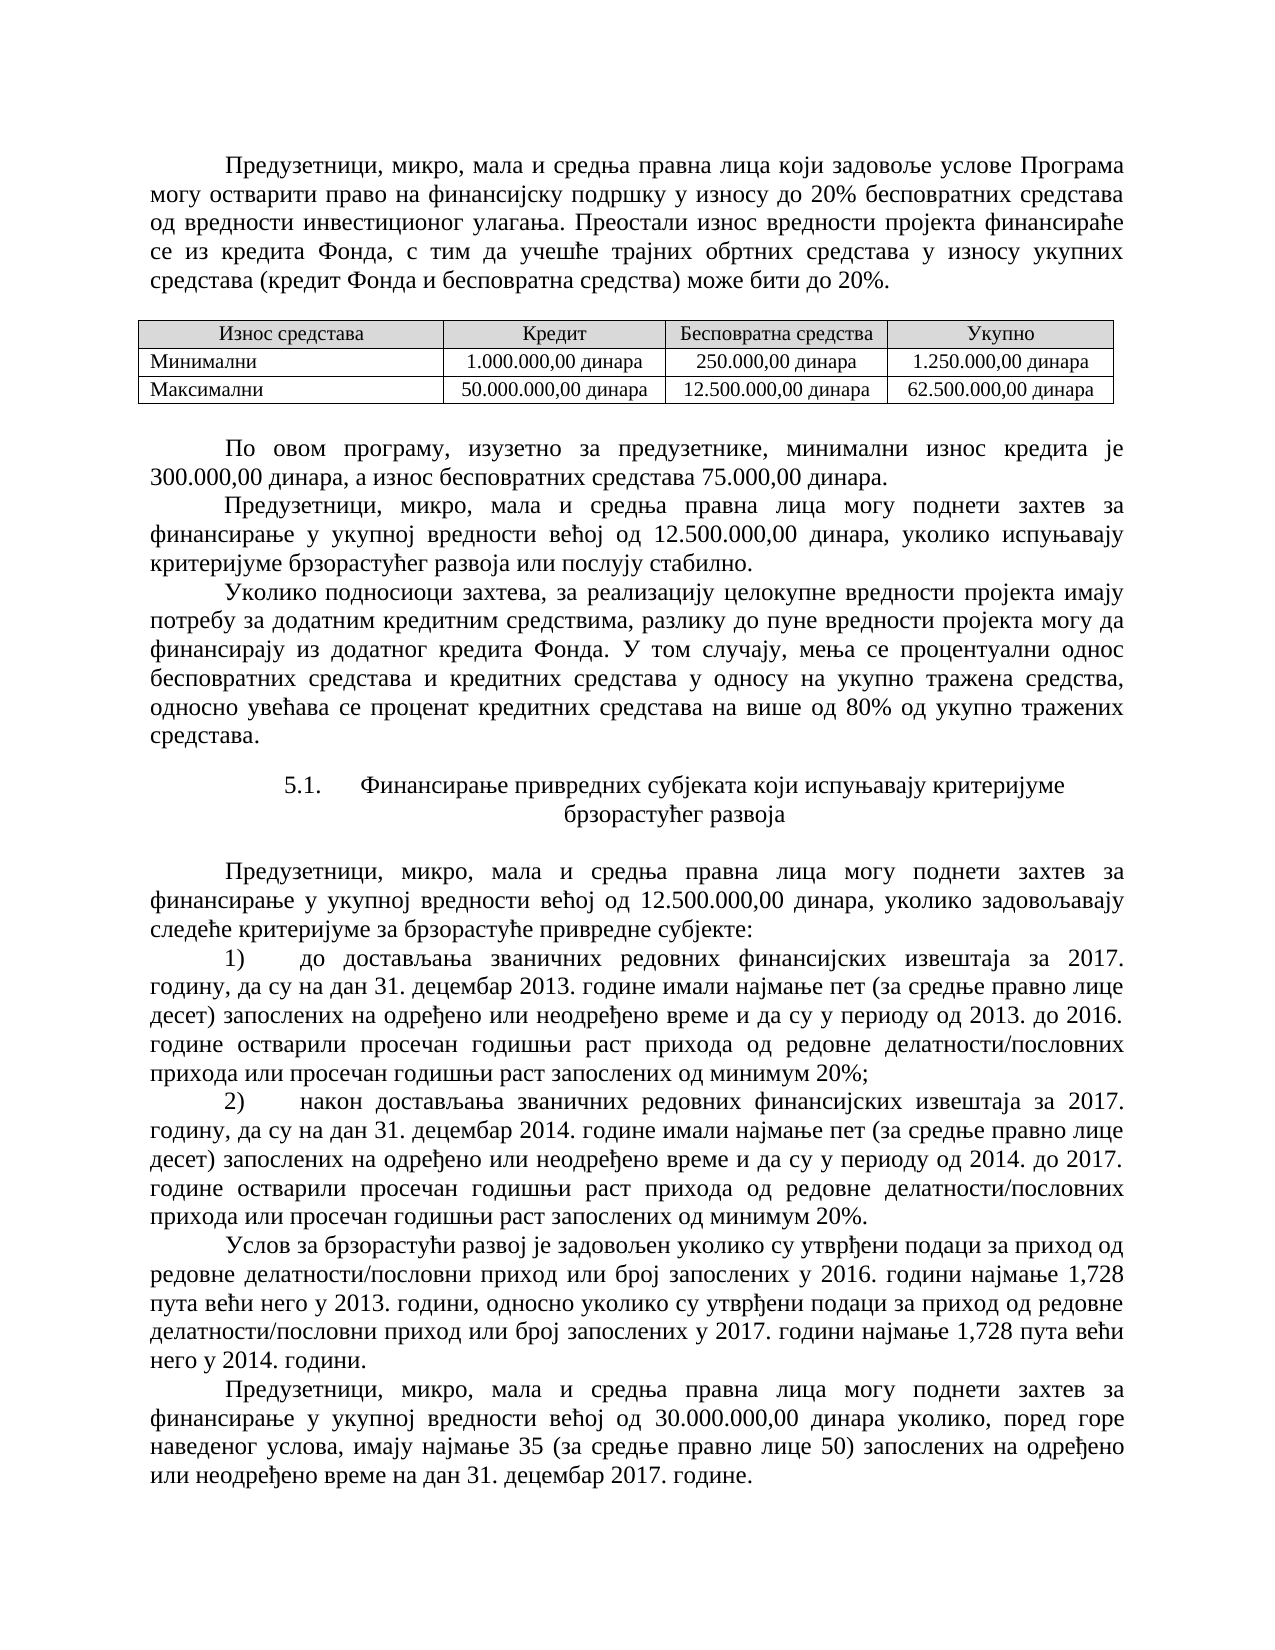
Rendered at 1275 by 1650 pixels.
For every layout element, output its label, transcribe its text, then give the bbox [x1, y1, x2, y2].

list до достављања званичних редовних финансијских извештаја за 2017. годину, да су на дан 31. децембар 2013. године имали најмање пет (за средње правно лице десет) запослених на одређено или неодређено време и да су у периоду од 2013. до 2016. године остварили просечан годишњи раст прихода од редовне делатности/пословних прихода или просечан годишњи раст запослених од минимум 20%; [150, 943, 1125, 1086]
table_cell 62.500.000,00 динара [888, 377, 1113, 403]
list Финансирање привредних субјеката који испуњавају критеријуме брзорастућег развоја [224, 770, 1125, 828]
text Предузетници, микро, мала и средња правна лица који задовоље услове Програма могу остварити право на финансијску подршку у износу до 20% бесповратних средстава од вредности инвестиционог улагања. Преостали износ вредности пројекта финансираће се из кредита Фонда, с тим да учешће трајних обртних средстава у износу укупних средстава (кредит Фонда и бесповратна средства) може бити до 20%. [150, 150, 1125, 294]
table_cell 12.500.000,00 динара [666, 377, 887, 403]
text Уколико подносиоци захтева, за реализацију целокупне вредности пројекта имају потребу за додатним кредитним средствима, разлику до пуне вредности пројекта могу да финансирају из додатног кредита Фонда. У том случају, мења се процентуални однос бесповратних средстава и кредитних средстава у односу на укупно тражена средства, односно увећава се проценат кредитних средстава на више од 80% од укупно тражених средстава. [150, 577, 1125, 749]
table_header Укупно [888, 321, 1113, 348]
table_cell 250.000,00 динара [666, 349, 887, 376]
table_cell Минимални [139, 349, 443, 376]
table_cell Максимални [139, 377, 443, 403]
table_header Бесповратна средства [666, 321, 887, 348]
table_header Кредит [444, 321, 665, 348]
table_cell 50.000.000,00 динара [444, 377, 665, 403]
list након достављања званичних редовних финансијских извештаја за 2017. годину, да су на дан 31. децембар 2014. године имали најмање пет (за средње правно лице десет) запослених на одређено или неодређено време и да су у периоду од 2014. до 2017. године остварили просечан годишњи раст прихода од редовне делатности/пословних прихода или просечан годишњи раст запослених од минимум 20%. [150, 1086, 1125, 1230]
list Предузетници, микро, мала и средња правна лица могу поднети захтев за финансирање у укупној вредности већој од 12.500.000,00 динара, уколико испуњавају критеријуме брзорастућег развоја или послују стабилно. [150, 491, 1125, 577]
table_cell 1.250.000,00 динара [888, 349, 1113, 376]
text Предузетници, микро, мала и средња правна лица могу поднети захтев за финансирање у укупној вредности већој од 30.000.000,00 динара уколико, поред горе наведеног услова, имају најмање 35 (за средње правно лице 50) запослених на одређено или неодређено време на дан 31. децембар 2017. године. [150, 1374, 1125, 1489]
list По овом програму, изузетно за предузетнике, минимални износ кредита је 300.000,00 динара, а износ бесповратних средстава 75.000,00 динара. [150, 433, 1125, 491]
list Предузетници, микро, мала и средња правна лица могу поднети захтев за финансирање у укупној вредности већој од 12.500.000,00 динара, уколико задовољавају следеће критеријуме за брзорастуће привредне субјекте: [150, 856, 1125, 943]
list Услов за брзорастући развој је задовољен уколико су утврђени подаци за приход од редовне делатности/пословни приход или број запослених у 2016. години најмање 1,728 пута већи него у 2013. години, односно уколико су утврђени подаци за приход од редовне делатности/пословни приход или број запослених у 2017. години најмање 1,728 пута већи него у 2014. години. [150, 1230, 1125, 1374]
table_header Износ средстава [139, 321, 443, 348]
table_cell 1.000.000,00 динара [444, 349, 665, 376]
